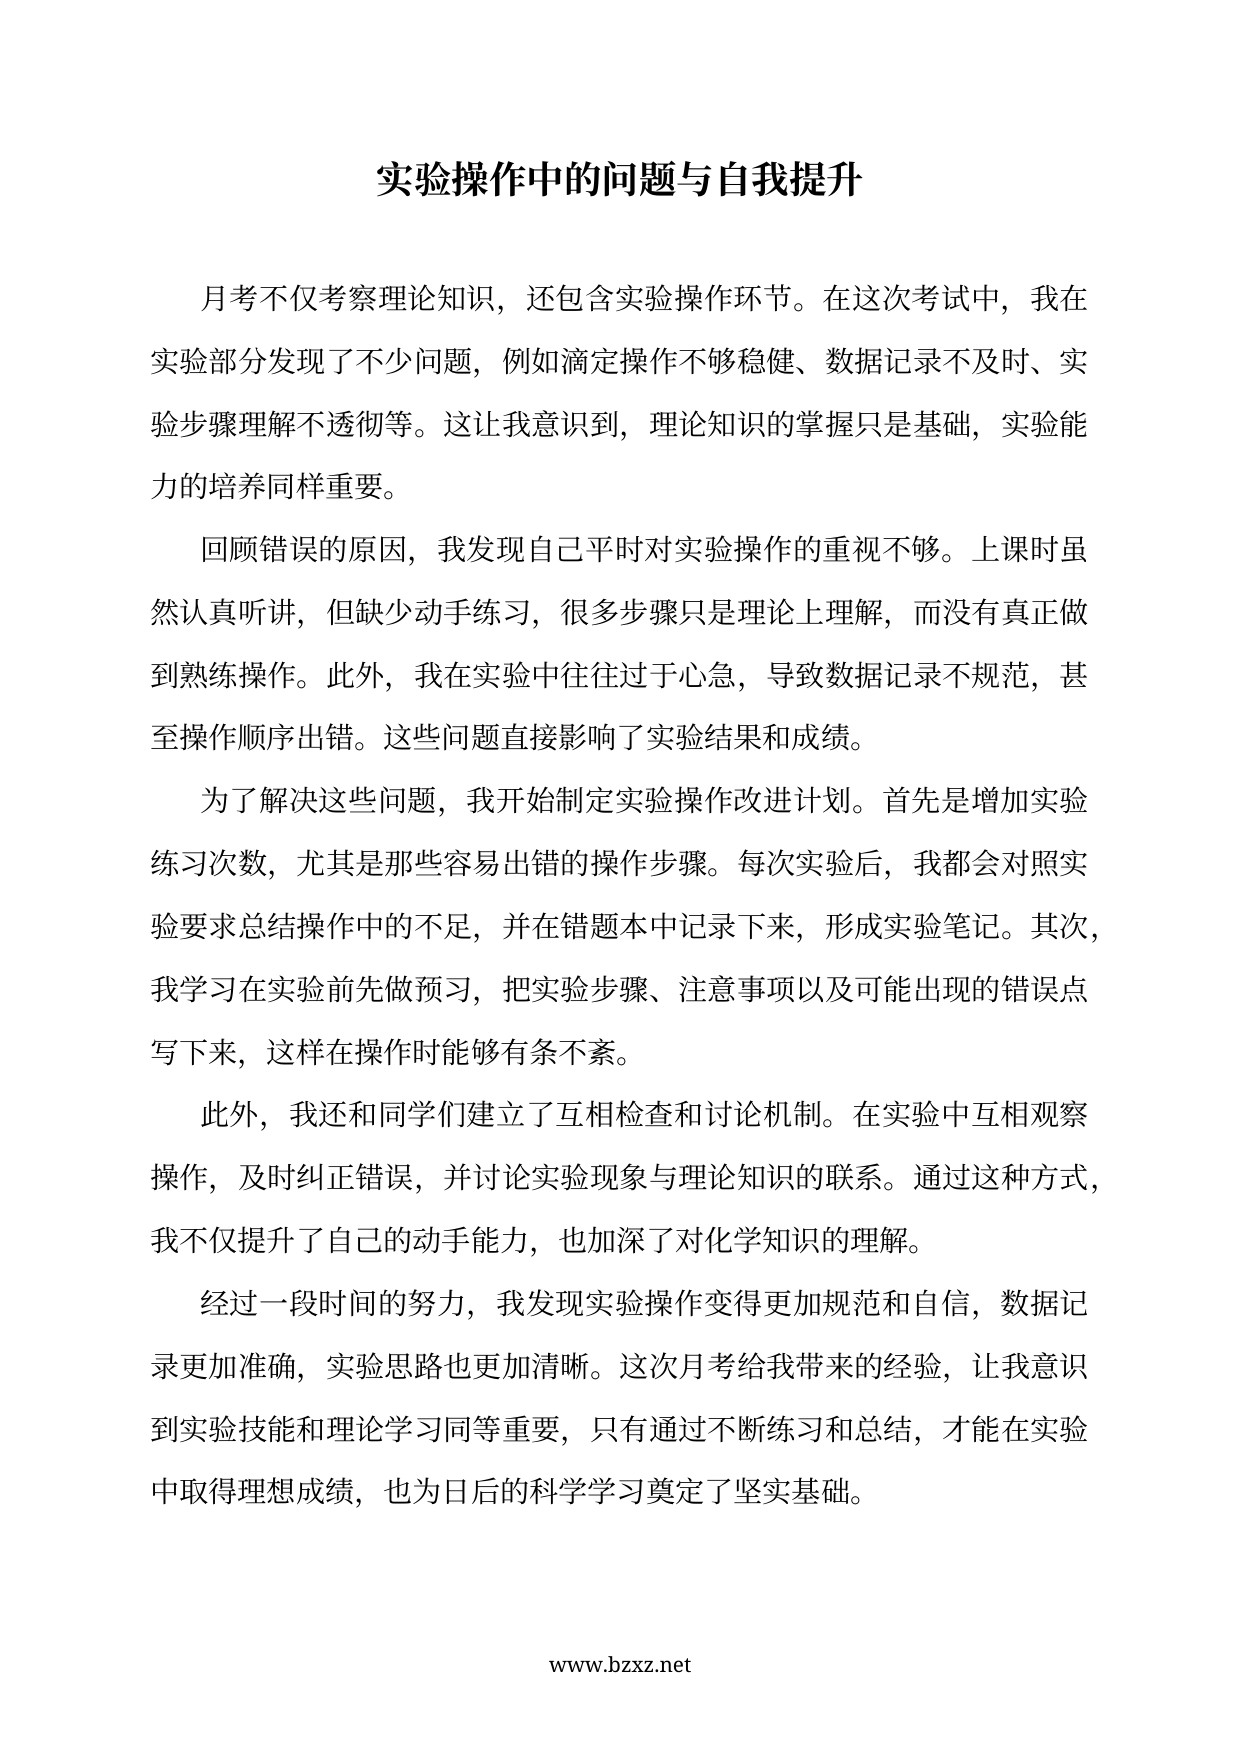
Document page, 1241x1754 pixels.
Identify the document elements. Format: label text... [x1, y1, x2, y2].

text 此外，我还和同学们建立了互相检查和讨论机制。在实验中互相观察操作，及时纠正错误，并讨论实验现象与理论知识的联系。通过这种方式，我不仅提升了自己的动手能力，也加深了对化学知识的理解。 [150, 1092, 1090, 1260]
text 回顾错误的原因，我发现自己平时对实验操作的重视不够。上课时虽然认真听讲，但缺少动手练习，很多步骤只是理论上理解，而没有真正做到熟练操作。此外，我在实验中往往过于心急，导致数据记录不规范，甚至操作顺序出错。这些问题直接影响了实验结果和成绩。 [150, 527, 1090, 757]
subtitle 实验操作中的问题与自我提升 [150, 150, 1090, 204]
text 月考不仅考察理论知识，还包含实验操作环节。在这次考试中，我在实验部分发现了不少问题，例如滴定操作不够稳健、数据记录不及时、实验步骤理解不透彻等。这让我意识到，理论知识的掌握只是基础，实验能力的培养同样重要。 [150, 276, 1090, 506]
text 为了解决这些问题，我开始制定实验操作改进计划。首先是增加实验练习次数，尤其是那些容易出错的操作步骤。每次实验后，我都会对照实验要求总结操作中的不足，并在错题本中记录下来，形成实验笔记。其次，我学习在实验前先做预习，把实验步骤、注意事项以及可能出现的错误点写下来，这样在操作时能够有条不紊。 [150, 778, 1090, 1071]
text 经过一段时间的努力，我发现实验操作变得更加规范和自信，数据记录更加准确，实验思路也更加清晰。这次月考给我带来的经验，让我意识到实验技能和理论学习同等重要，只有通过不断练习和总结，才能在实验中取得理想成绩，也为日后的科学学习奠定了坚实基础。 [150, 1281, 1090, 1511]
